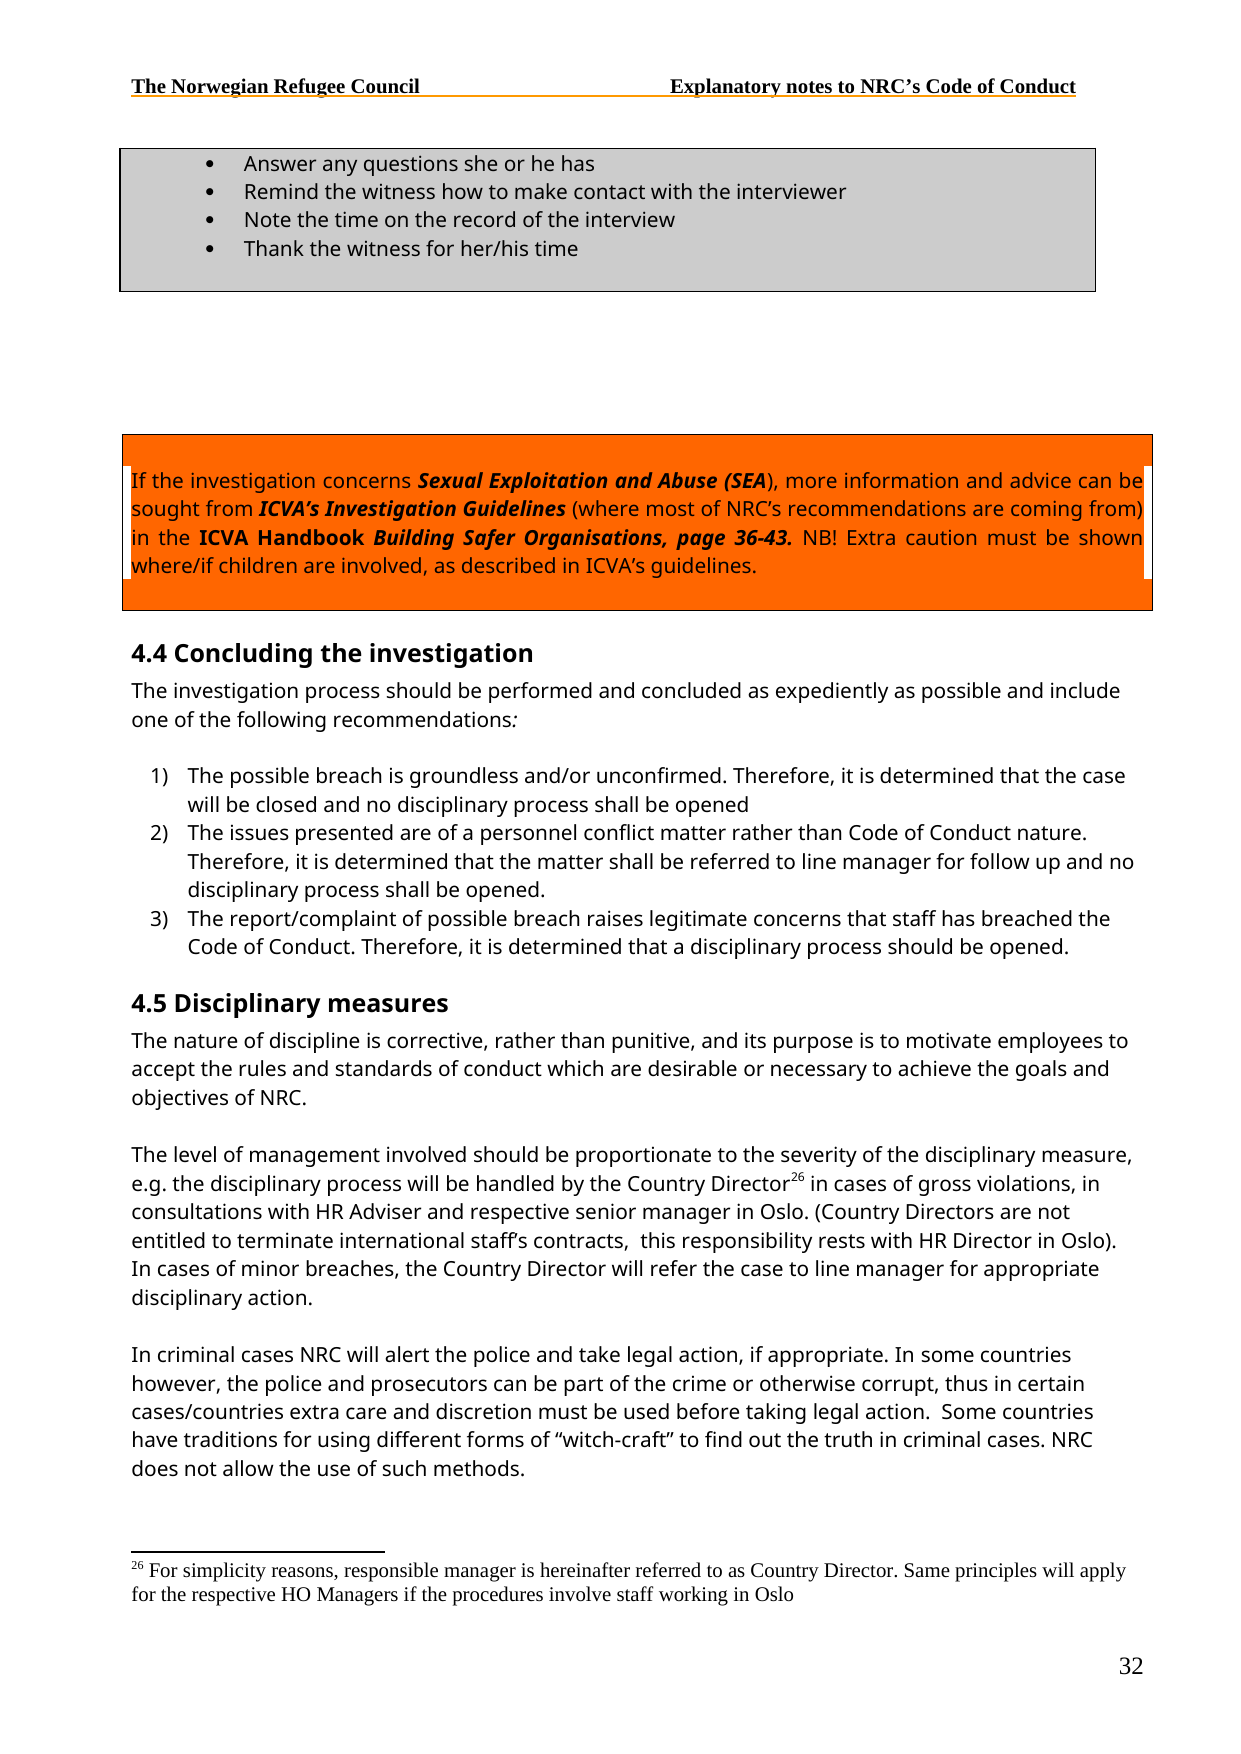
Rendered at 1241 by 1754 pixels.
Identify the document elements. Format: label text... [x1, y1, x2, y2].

list The report/complaint of possible breach raises legitimate concerns that staff has breached the Code of Conduct. Therefore, it is determined that a disciplinary process should be opened. [150, 904, 1144, 961]
text The level of management involved should be proportionate to the severity of the disciplinary measure, e.g. the disciplinary process will be handled by the Country Director in cases of gross violations, in consultations with HR Adviser and respective senior manager in . (Country Directors are not entitled to terminate international staff’s contracts, this responsibility rests with HR Director in ). In cases of minor breaches, the Country Director will refer the case to line manager for appropriate disciplinary action. [131, 1141, 1144, 1311]
subtitle 4.4 Concluding the investigation [131, 636, 1144, 670]
text The investigation process should be performed and concluded as expediently as possible and include one of the following recommendations: [131, 676, 1144, 733]
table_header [121, 149, 1095, 291]
text If the investigation concerns Sexual Exploitation and Abuse (SEA), more information and advice can be sought from ICVA’s Investigation Guidelines (where most of NRC’s recommendations are coming from) in the Safer Organisations, page 36-43. NB! Extra caution must be shown where/if children are involved, as described in ICVA’s guidelines. [131, 466, 1144, 576]
subtitle 4.5 Disciplinary measures [131, 986, 1144, 1020]
list The possible breach is groundless and/or unconfirmed. Therefore, it is determined that the case will be closed and no disciplinary process shall be opened [150, 762, 1144, 818]
text The nature of discipline is corrective, rather than punitive, and its purpose is to motivate employees to accept the rules and standards of conduct which are desirable or necessary to achieve the goals and objectives of NRC. [131, 1026, 1144, 1111]
list The issues presented are of a personnel conflict matter rather than Code of Conduct nature. Therefore, it is determined that the matter shall be referred to line manager for follow up and no disciplinary process shall be opened. [150, 818, 1144, 904]
text In criminal cases NRC will alert the police and take legal action, if appropriate. In some countries however, the police and prosecutors can be part of the crime or otherwise corrupt, thus in certain cases/countries extra care and discretion must be used before taking legal action. Some countries have traditions for using different forms of “witch-craft” to find out the truth in criminal cases. NRC does not allow the use of such methods. [131, 1340, 1144, 1482]
